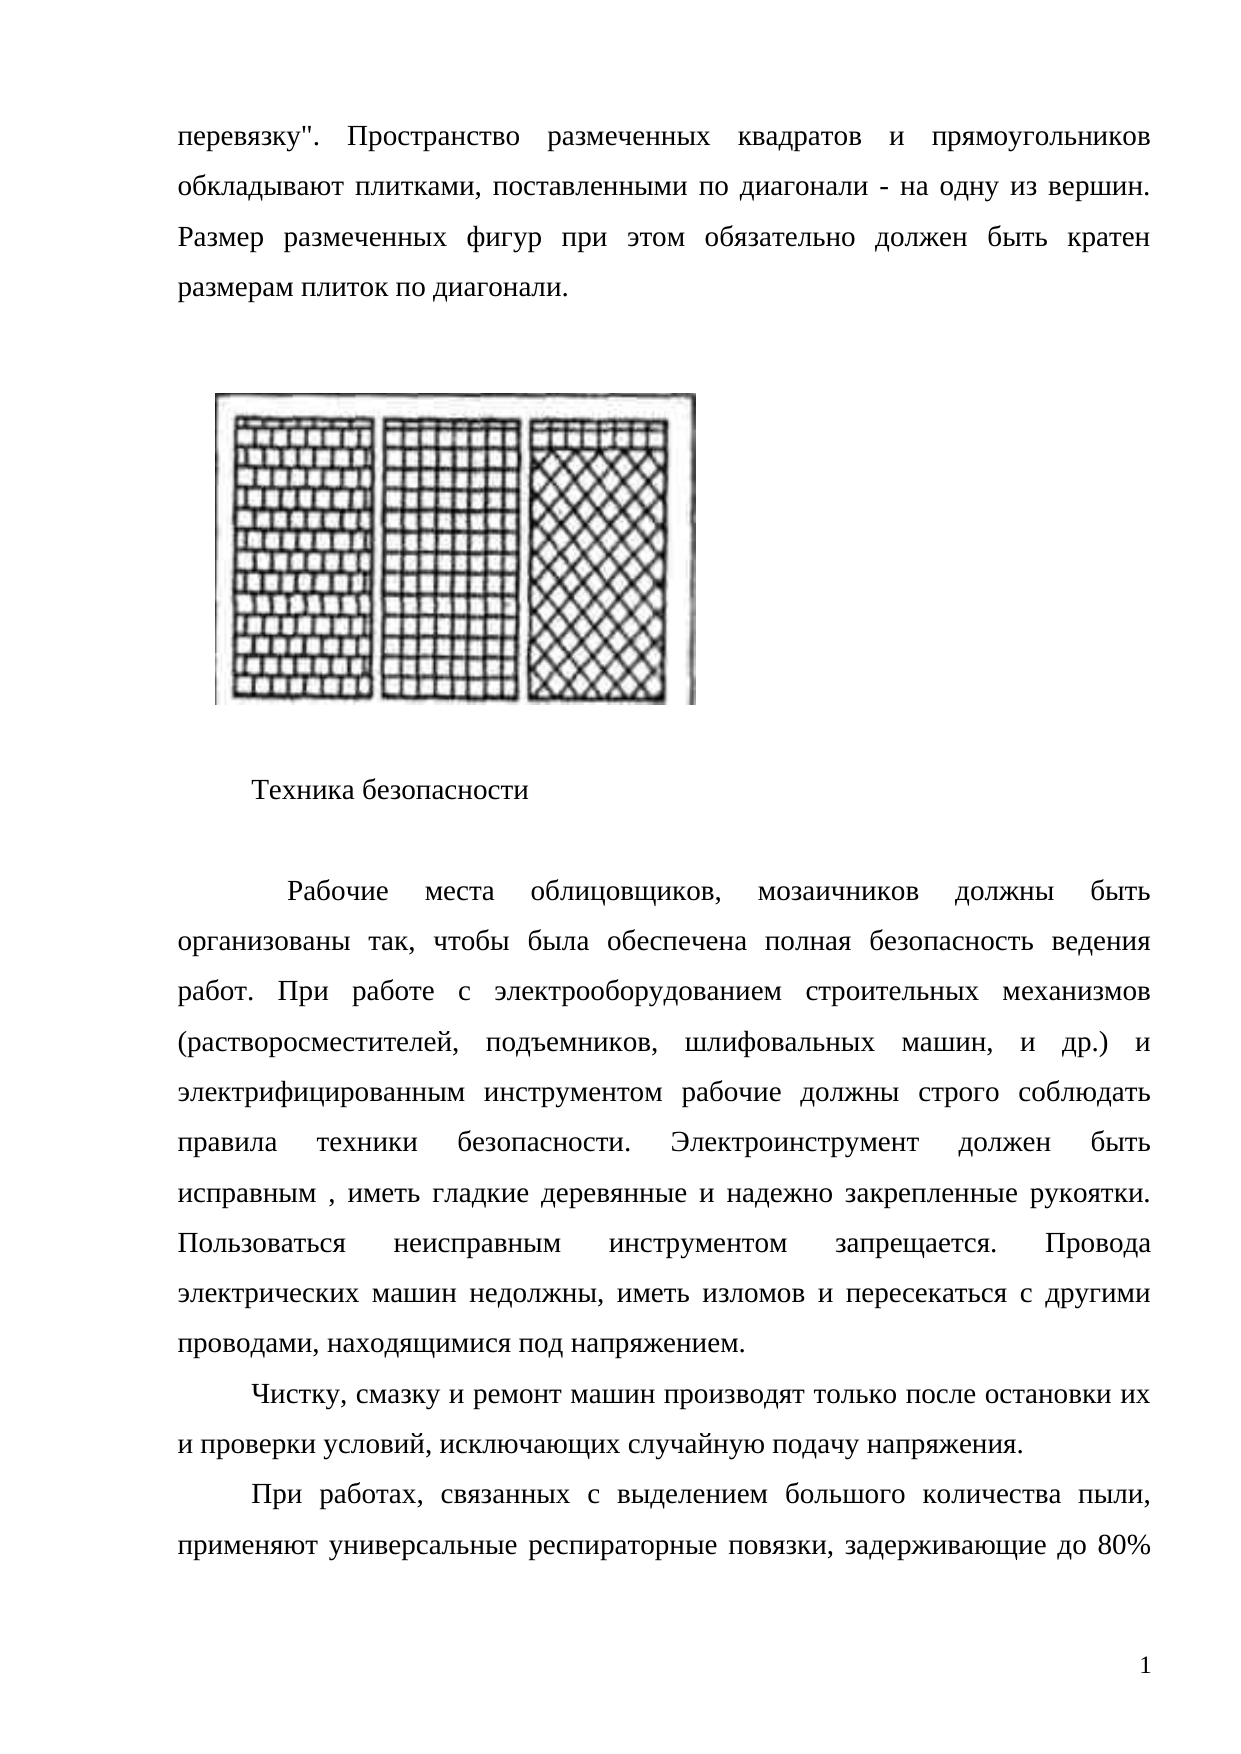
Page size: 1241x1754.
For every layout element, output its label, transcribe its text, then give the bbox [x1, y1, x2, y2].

text Чистку, смазку и ремонт машин производят только после остановки их и проверки условий, исключающих случайную подачу напряжения. [177, 1376, 1152, 1460]
text Техника безопасности [177, 772, 1152, 806]
text Рабочие места облицовщиков, мозаичников должны быть организованы так, чтобы была обеспечена полная безопасность ведения работ. При работе с электрооборудованием строительных механизмов (растворосместителей, подъемников, шлифовальных машин, и др.) и электрифицированным инструментом рабочие должны строго соблюдать правила техники безопасности. Электроинструмент должен быть исправным , иметь гладкие деревянные и надежно закрепленные рукоятки. Пользоваться неисправным инструментом запрещается. Провода электрических машин недолжны, иметь изломов и пересекаться с другими проводами, находящимися под напряжением. [177, 873, 1152, 1359]
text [177, 118, 1152, 303]
picture [215, 393, 696, 705]
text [177, 1477, 1152, 1560]
